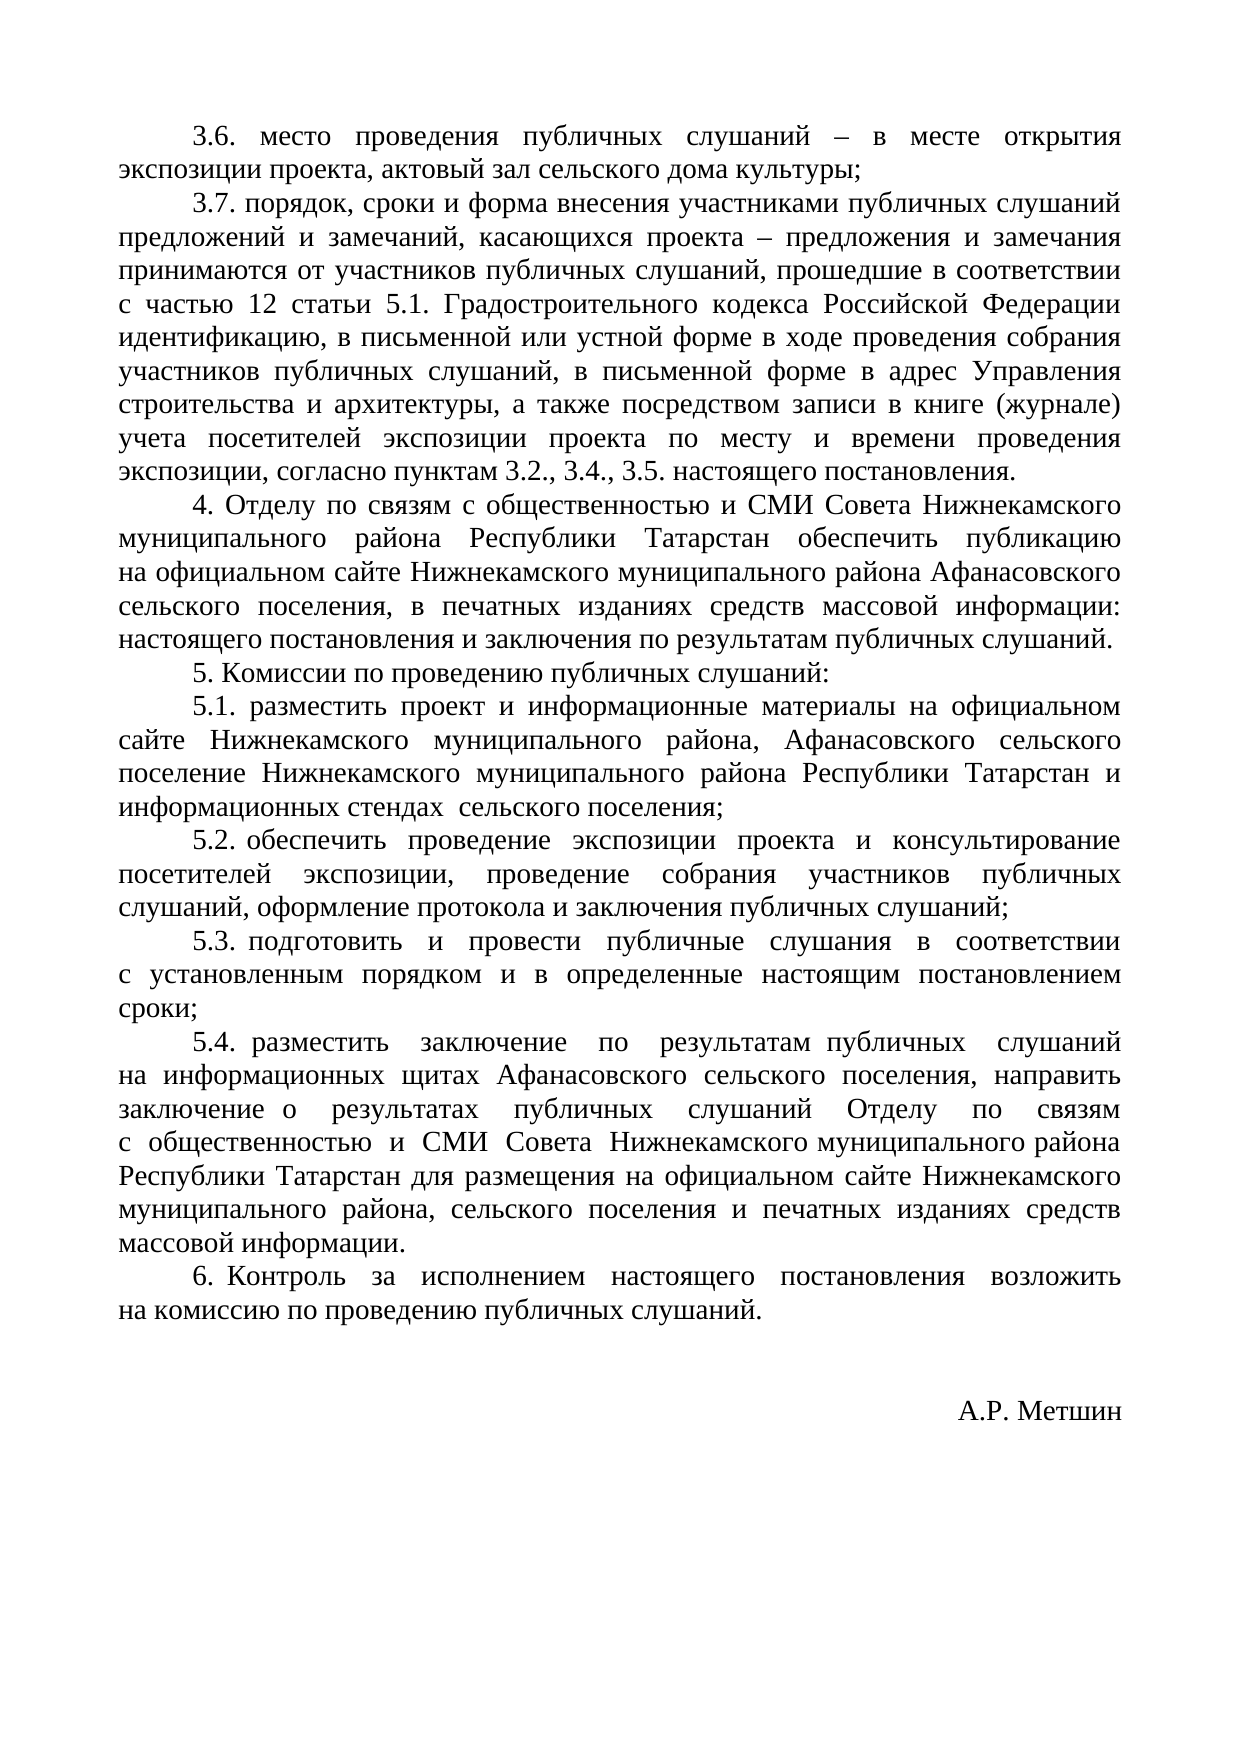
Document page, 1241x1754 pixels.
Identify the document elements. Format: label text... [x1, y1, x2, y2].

text 5.4. разместить заключение по результатам публичных слушаний на информационных щитах Афанасовского сельского поселения, направить заключение о результатах публичных слушаний Отделу по связям с общественностью и СМИ Совета Нижнекамского муниципального района Республики Татарстан для размещения на официальном сайте Нижнекамского муниципального района, сельского поселения и печатных изданиях средств массовой информации. [118, 1024, 1122, 1258]
text 4. Отделу по связям с общественностью и СМИ Совета Нижнекамского муниципального района Республики Татарстан обеспечить публикацию на официальном сайте Нижнекамского муниципального района Афанасовского сельского поселения, в печатных изданиях средств массовой информации: настоящего постановления и заключения по результатам публичных слушаний. [118, 487, 1122, 655]
text 5.3. подготовить и провести публичные слушания в соответствии с установленным порядком и в определенные настоящим постановлением сроки; [118, 923, 1122, 1024]
text 3.7. порядок, сроки и форма внесения участниками публичных слушаний предложений и замечаний, касающихся проекта – предложения и замечания принимаются от участников публичных слушаний, прошедшие в соответствии с частью 12 статьи 5.1. Градостроительного кодекса Российской Федерации идентификацию, в письменной или устной форме в ходе проведения собрания участников публичных слушаний, в письменной форме в адрес Управления строительства и архитектуры, а также посредством записи в книге (журнале) учета посетителей экспозиции проекта по месту и времени проведения экспозиции, согласно пунктам 3.2., 3.4., 3.5. настоящего постановления. [118, 185, 1122, 487]
text 5.1. разместить проект и информационные материалы на официальном сайте Нижнекамского муниципального района, Афанасовского сельского поселение Нижнекамского муниципального района Республики Татарстан и информационных стендах сельского поселения; [118, 688, 1122, 822]
text 5.2. обеспечить проведение экспозиции проекта и консультирование посетителей экспозиции, проведение собрания участников публичных слушаний, оформление протокола и заключения публичных слушаний; [118, 822, 1122, 923]
text 5. Комиссии по проведению публичных слушаний: [118, 655, 1122, 688]
text А.Р. Метшин [118, 1393, 1122, 1426]
text 6. Контроль за исполнением настоящего постановления возложить на комиссию по проведению публичных слушаний. [118, 1258, 1122, 1326]
text 3.6. место проведения публичных слушаний – в месте открытия экспозиции проекта, актовый зал сельского дома культуры; [118, 118, 1122, 185]
